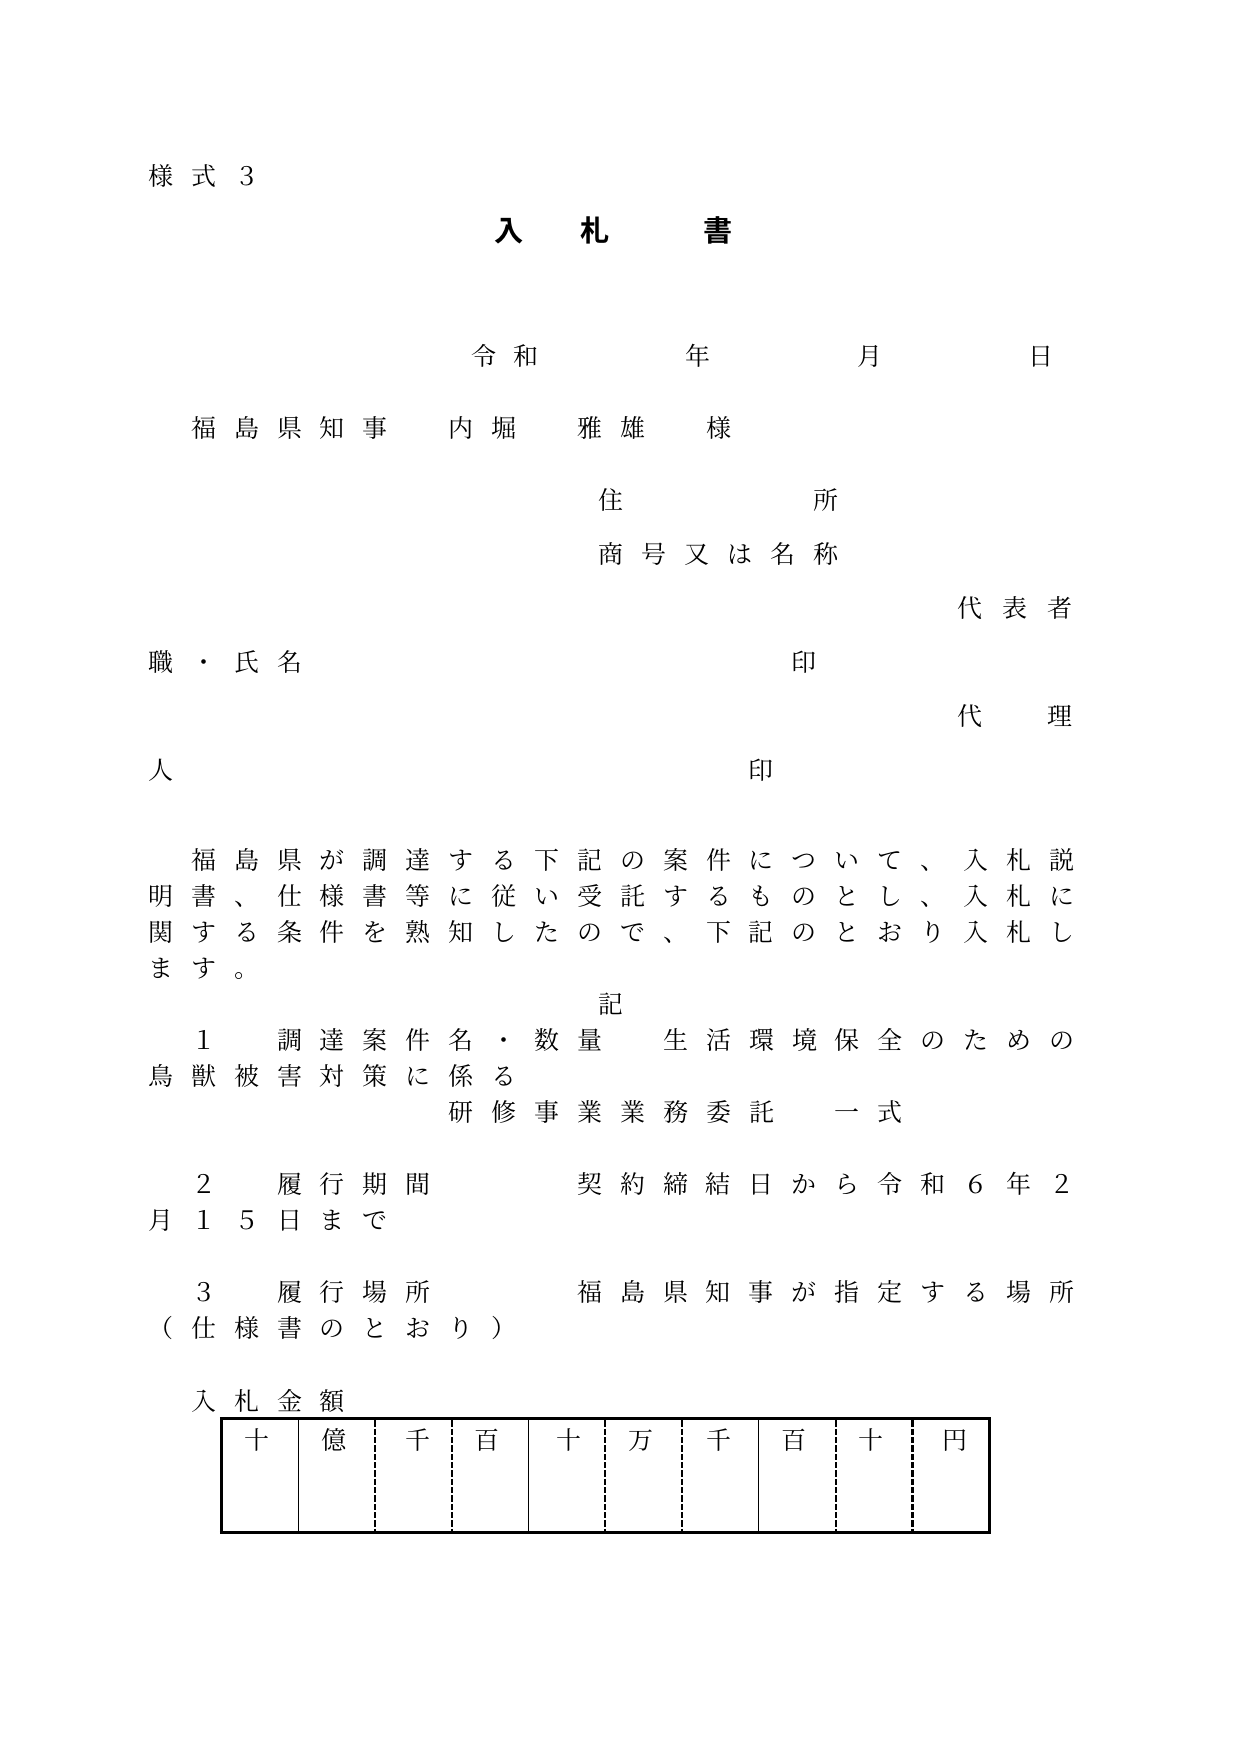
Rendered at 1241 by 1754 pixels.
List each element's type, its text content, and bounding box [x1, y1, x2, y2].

table_header 十 [223, 1420, 298, 1531]
text ２ 履行期間 契約締結日から令和６年２月１５日まで [148, 1165, 1092, 1237]
table_header 百 [452, 1420, 528, 1531]
text 代 理 人 印 [148, 696, 1092, 787]
table_header 十 [836, 1420, 912, 1531]
text 研修事業業務委託 一式 [148, 1093, 1092, 1129]
table_header 十 [529, 1420, 605, 1531]
table_header 万 [605, 1420, 682, 1531]
text ３ 履行場所 福島県知事が指定する場所（仕様書のとおり） [148, 1273, 1092, 1345]
text 住 所 [148, 481, 1092, 517]
subtitle 入札書 [148, 192, 1092, 264]
table_header 千 [682, 1420, 758, 1531]
text 代表者職・氏名 印 [148, 588, 1092, 678]
table_header 億 [299, 1420, 375, 1531]
text 記 [148, 985, 1092, 1021]
table_header 円 [913, 1420, 988, 1531]
text 福島県が調達する下記の案件について、入札説明書、仕様書等に従い受託するものとし、入札に関する条件を熟知したので、下記のとおり入札します。 [148, 841, 1092, 985]
text 令和 年 月 日 [148, 336, 1072, 372]
text 商号又は名称 [148, 534, 1092, 571]
table_header 百 [759, 1420, 836, 1531]
table_header 千 [375, 1420, 452, 1531]
text １ 調達案件名・数量 生活環境保全のための鳥獣被害対策に係る [148, 1021, 1092, 1093]
text 福島県知事 内堀 雅雄 様 [148, 408, 1092, 444]
text 入札金額 [148, 1381, 1092, 1417]
text 様式３ [148, 156, 1092, 192]
